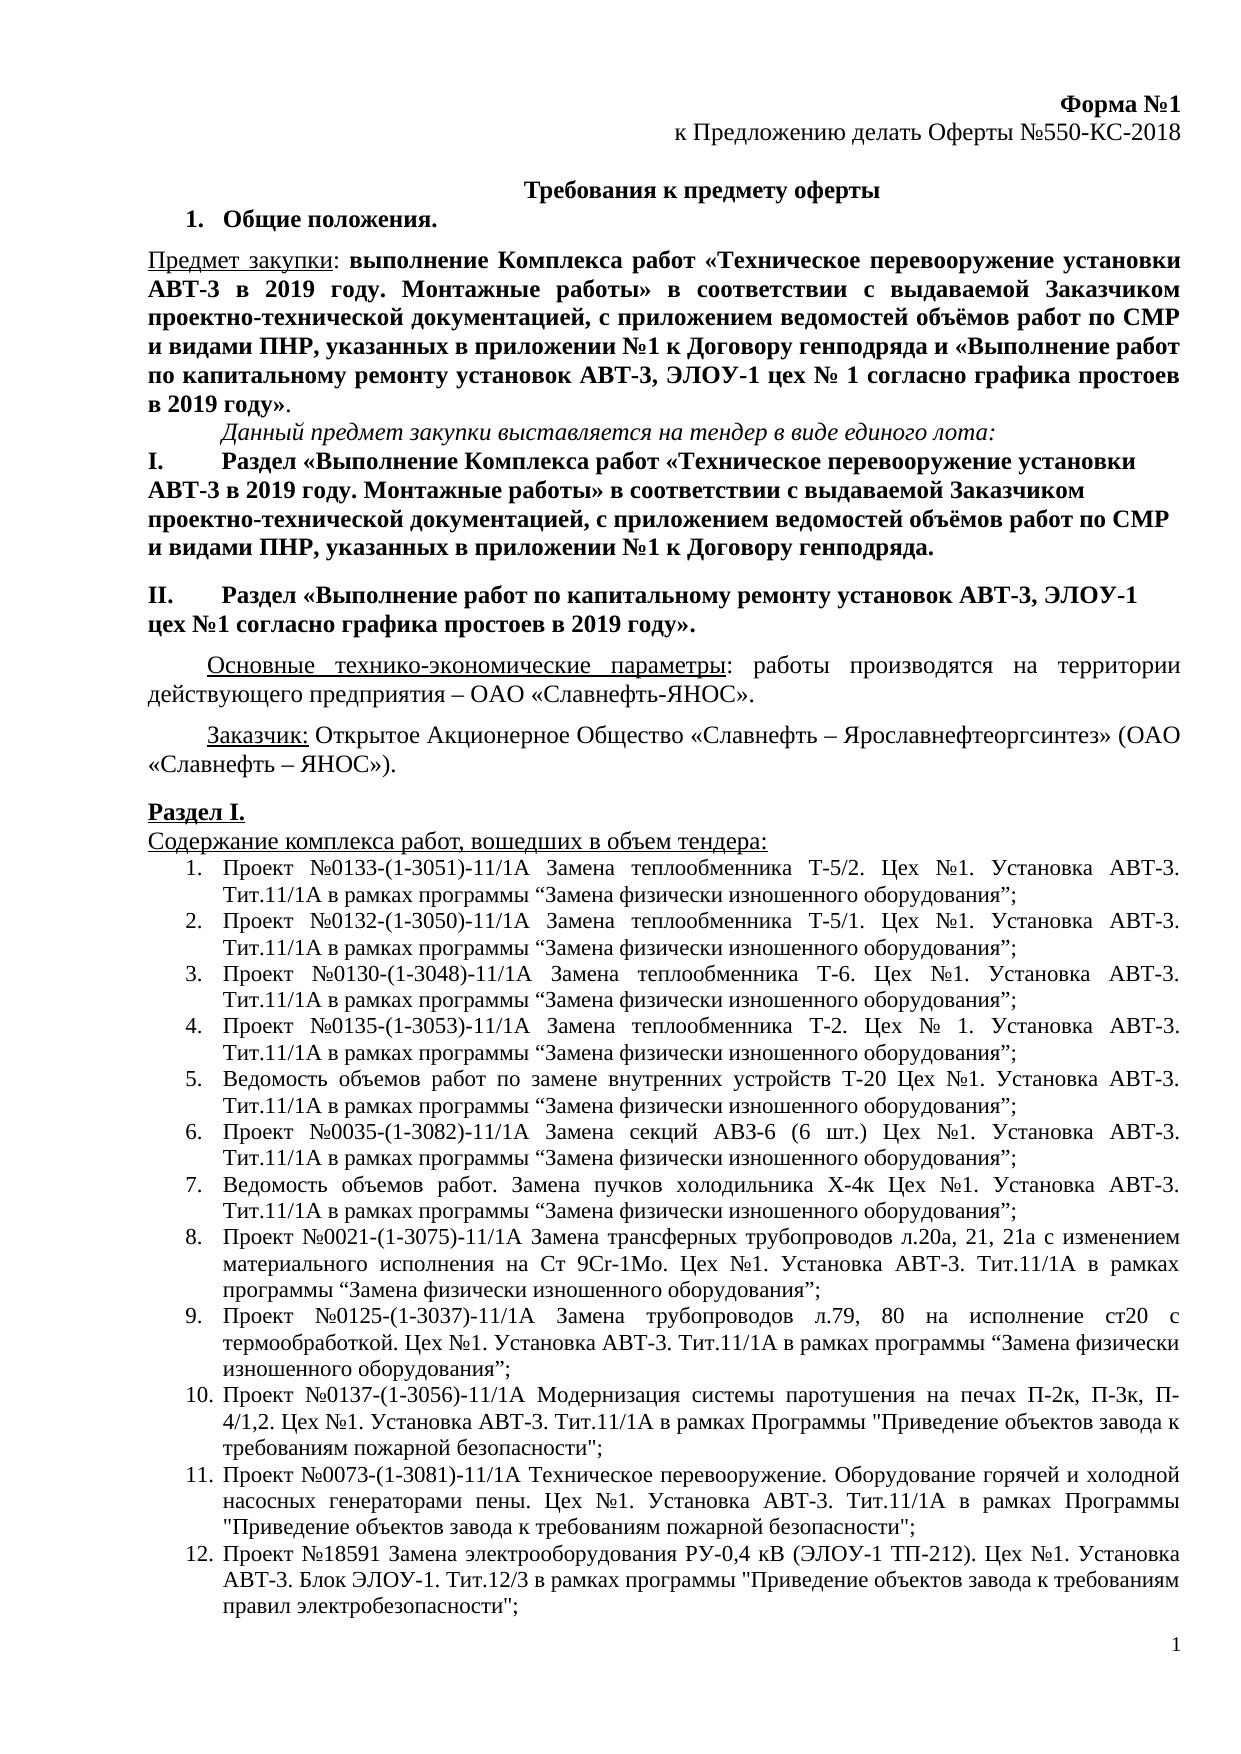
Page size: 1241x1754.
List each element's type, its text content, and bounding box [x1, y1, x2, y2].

text Форма №1 [148, 89, 1181, 117]
list Общие положения. [185, 204, 1181, 232]
text Заказчик: Открытое Акционерное Общество «Славнефть – Ярославнефтеоргсинтез» (ОАО «Славнефть – ЯНОС»). [148, 720, 1181, 778]
list Проект №0137-(1-3056)-11/1А Модернизация системы паротушения на печах П-2к, П-3к, П-4/1,2. Цех №1. Установка АВТ-3. Тит.11/1А в рамках Программы "Приведение объектов завода к требованиям пожарной безопасности"; [185, 1382, 1181, 1461]
list Проект №0132-(1-3050)-11/1А Замена теплообменника Т-5/1. Цех №1. Установка АВТ-3. Тит.11/1А в рамках программы “Замена физически изношенного оборудования”; [185, 907, 1181, 960]
list Проект №0021-(1-3075)-11/1А Замена трансферных трубопроводов л.20а, 21, 21а с изменением материального исполнения на Ст 9Cr-1Mo. Цех №1. Установка АВТ-3. Тит.11/1А в рамках программы “Замена физически изношенного оборудования”; [185, 1223, 1181, 1302]
list Проект №18591 Замена электрооборудования РУ-0,4 кВ (ЭЛОУ-1 ТП-212). Цех №1. Установка АВТ-3. Блок ЭЛОУ-1. Тит.12/3 в рамках программы "Приведение объектов завода к требованиям правил электробезопасности"; [185, 1540, 1181, 1619]
list Проект №0035-(1-3082)-11/1А Замена секций АВЗ-6 (6 шт.) Цех №1. Установка АВТ-3. Тит.11/1А в рамках программы “Замена физически изношенного оборудования”; [185, 1118, 1181, 1171]
list Раздел I. [148, 797, 1181, 826]
list Проект №0135-(1-3053)-11/1А Замена теплообменника Т-2. Цех № 1. Установка АВТ-3. Тит.11/1А в рамках программы “Замена физически изношенного оборудования”; [185, 1013, 1181, 1065]
list Проект №0125-(1-3037)-11/1А Замена трубопроводов л.79, 80 на исполнение ст20 с термообработкой. Цех №1. Установка АВТ-3. Тит.11/1А в рамках программы “Замена физически изношенного оборудования”; [185, 1302, 1181, 1382]
list Проект №0073-(1-3081)-11/1А Техническое перевооружение. Оборудование горячей и холодной насосных генераторами пены. Цех №1. Установка АВТ-3. Тит.11/1А в рамках Программы "Приведение объектов завода к требованиям пожарной безопасности"; [185, 1461, 1181, 1540]
text Требования к предмету оферты [223, 175, 1181, 204]
text к Предложению делать Оферты №550-КС-2018 [148, 117, 1181, 146]
text Содержание комплекса работ, вошедших в объем тендера: [148, 826, 1181, 854]
text Предмет закупки: выполнение Комплекса работ «Техническое перевооружение установки АВТ-3 в 2019 году. Монтажные работы» в соответствии с выдаваемой Заказчиком проектно-технической документацией, с приложением ведомостей объёмов работ по СМР и видами ПНР, указанных в приложении №1 к Договору генподряда и «Выполнение работ по капитальному ремонту установок АВТ-3, ЭЛОУ-1 цех № 1 согласно графика простоев в 2019 году». [148, 245, 1181, 417]
text Основные технико-экономические параметры: работы производятся на территории действующего предприятия – ОАО «Славнефть-ЯНОС». [148, 650, 1181, 708]
list Раздел «Выполнение Комплекса работ «Техническое перевооружение установки АВТ-3 в 2019 году. Монтажные работы» в соответствии с выдаваемой Заказчиком проектно-технической документацией, с приложением ведомостей объёмов работ по СМР и видами ПНР, указанных в приложении №1 к Договору генподряда. [148, 446, 1181, 561]
list Ведомость объемов работ по замене внутренних устройств Т-20 Цех №1. Установка АВТ-3. Тит.11/1А в рамках программы “Замена физически изношенного оборудования”; [185, 1065, 1181, 1118]
list Ведомость объемов работ. Замена пучков холодильника Х-4к Цех №1. Установка АВТ-3. Тит.11/1А в рамках программы “Замена физически изношенного оборудования”; [185, 1171, 1181, 1223]
list Проект №0133-(1-3051)-11/1А Замена теплообменника Т-5/2. Цех №1. Установка АВТ-3. Тит.11/1А в рамках программы “Замена физически изношенного оборудования”; [185, 854, 1181, 907]
list Раздел «Выполнение работ по капитальному ремонту установок АВТ-3, ЭЛОУ-1 цех №1 согласно графика простоев в 2019 году». [148, 580, 1181, 638]
list Проект №0130-(1-3048)-11/1А Замена теплообменника Т-6. Цех №1. Установка АВТ-3. Тит.11/1А в рамках программы “Замена физически изношенного оборудования”; [185, 960, 1181, 1013]
text Данный предмет закупки выставляется на тендер в виде единого лота: [148, 417, 1181, 446]
